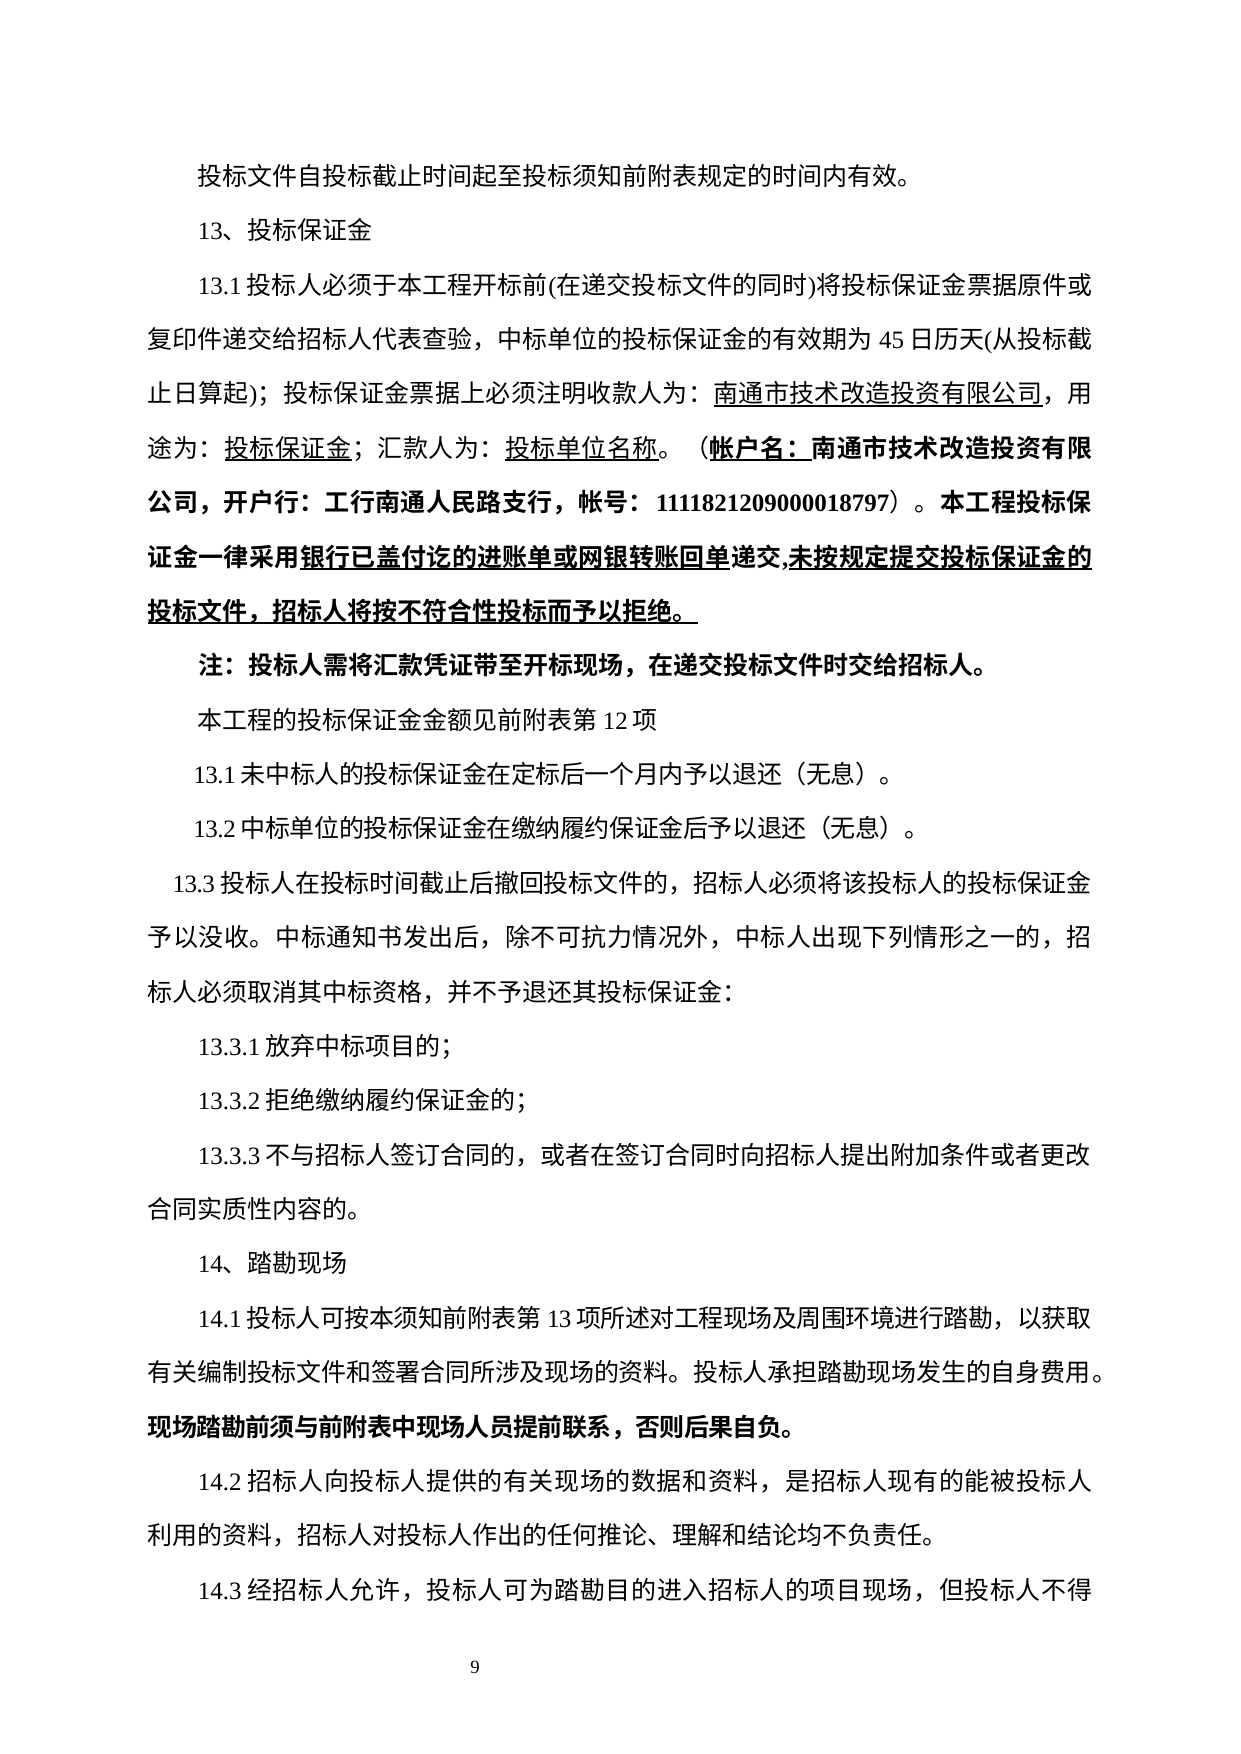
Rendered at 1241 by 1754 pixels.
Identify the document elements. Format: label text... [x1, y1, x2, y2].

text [148, 1570, 1092, 1606]
text 14.1投标人可按本须知前附表第13项所述对工程现场及周围环境进行踏勘，以获取有关编制投标文件和签署合同所涉及现场的资料。投标人承担踏勘现场发生的自身费用。现场踏勘前须与前附表中现场人员提前联系，否则后果自负。 [148, 1298, 1092, 1443]
text 13.3.1放弃中标项目的； [148, 1026, 1092, 1063]
text 注：投标人需将汇款凭证带至开标现场，在递交投标文件时交给招标人。 [148, 646, 1092, 682]
text 13.2中标单位的投标保证金在缴纳履约保证金后予以退还（无息）。 [148, 809, 1092, 845]
text 13.1投标人必须于本工程开标前(在递交投标文件的同时)将投标保证金票据原件或复印件递交给招标人代表查验，中标单位的投标保证金的有效期为45日历天(从投标截止日算起)；投标保证金票据上必须注明收款人为：南通市技术改造投资有限公司，用途为：投标保证金；汇款人为：投标单位名称。（帐户名：南通市技术改造投资有限公司，开户行：工行南通人民路支行，帐号：1111821209000018797）。本工程投标保证金一律采用银行已盖付讫的进账单或网银转账回单递交,未按规定提交投标保证金的投标文件，招标人将按不符合性投标而予以拒绝。 [148, 265, 1092, 628]
text 本工程的投标保证金金额见前附表第12项 [148, 700, 1092, 736]
text 13、投标保证金 [148, 211, 1092, 247]
text 13.3投标人在投标时间截止后撤回投标文件的，招标人必须将该投标人的投标保证金予以没收。中标通知书发出后，除不可抗力情况外，中标人出现下列情形之一的，招标人必须取消其中标资格，并不予退还其投标保证金： [148, 863, 1092, 1008]
text 投标文件自投标截止时间起至投标须知前附表规定的时间内有效。 [148, 156, 1092, 193]
text 13.1未中标人的投标保证金在定标后一个月内予以退还（无息）。 [148, 754, 1092, 791]
text 13.3.2拒绝缴纳履约保证金的； [148, 1081, 1092, 1117]
text 14.2招标人向投标人提供的有关现场的数据和资料，是招标人现有的能被投标人利用的资料，招标人对投标人作出的任何推论、理解和结论均不负责任。 [148, 1461, 1092, 1552]
text 13.3.3不与招标人签订合同的，或者在签订合同时向招标人提出附加条件或者更改合同实质性内容的。 [148, 1135, 1092, 1226]
text 14、踏勘现场 [148, 1244, 1092, 1280]
